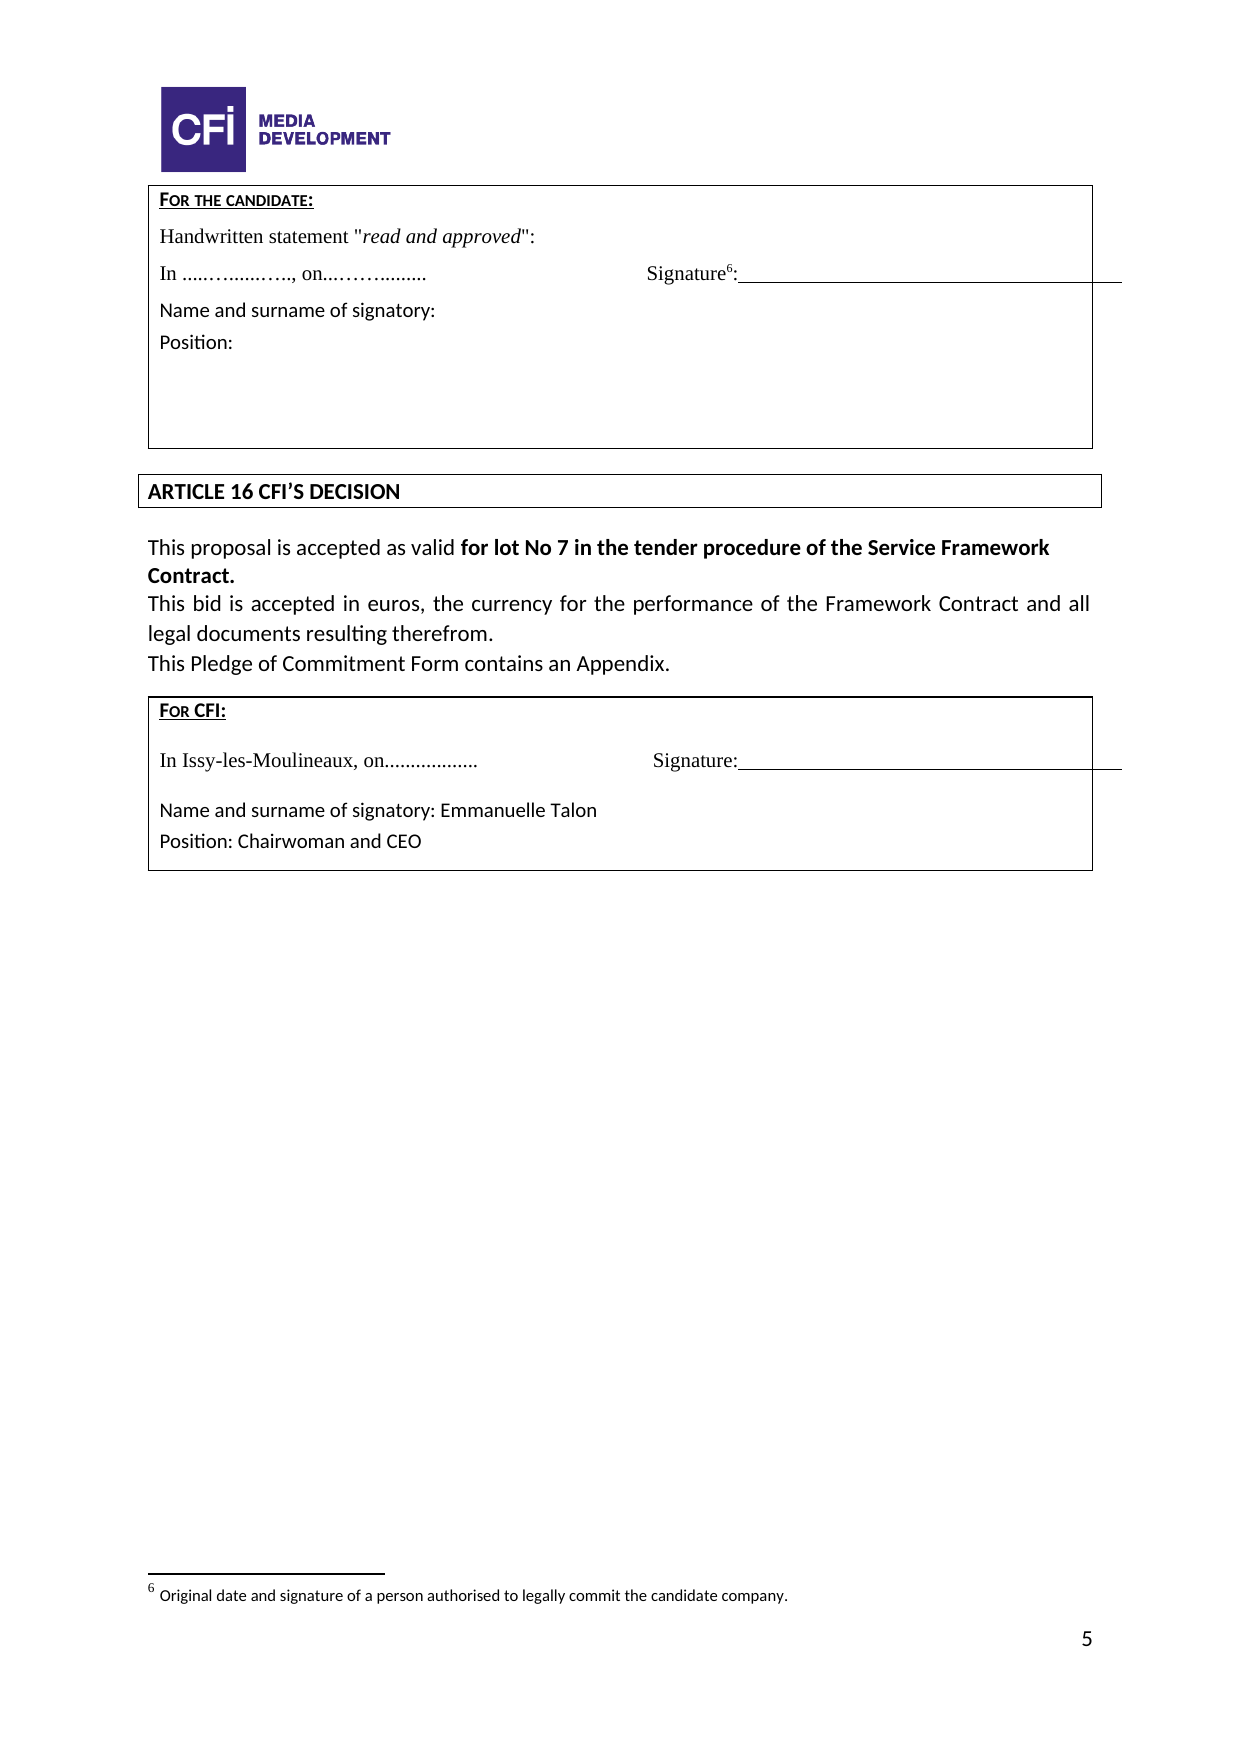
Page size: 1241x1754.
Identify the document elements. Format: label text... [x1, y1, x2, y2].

picture [147, 73, 404, 185]
list This Pledge of Commitment Form contains an Appendix. [148, 649, 1093, 677]
table_header For CFI: In Issy-les-Moulineaux, on.................. Signature: Name and surname of signatory: Emmanuelle Talon Position: Chairwoman and CEO [149, 698, 1092, 869]
list This bid is accepted in euros, the currency for the performance of the Framework Contract and all legal documents resulting therefrom. [148, 589, 1093, 647]
subtitle This proposal is accepted as valid for lot No 7 in the tender procedure of the Service Framework Contract. [148, 533, 1093, 589]
table_header For the candidate: Handwritten statement "read and approved": In .....…......….., on...……......... Signature: Name and surname of signatory: Position: [149, 186, 1092, 448]
text Article CFI’S DECISION [139, 475, 1101, 507]
